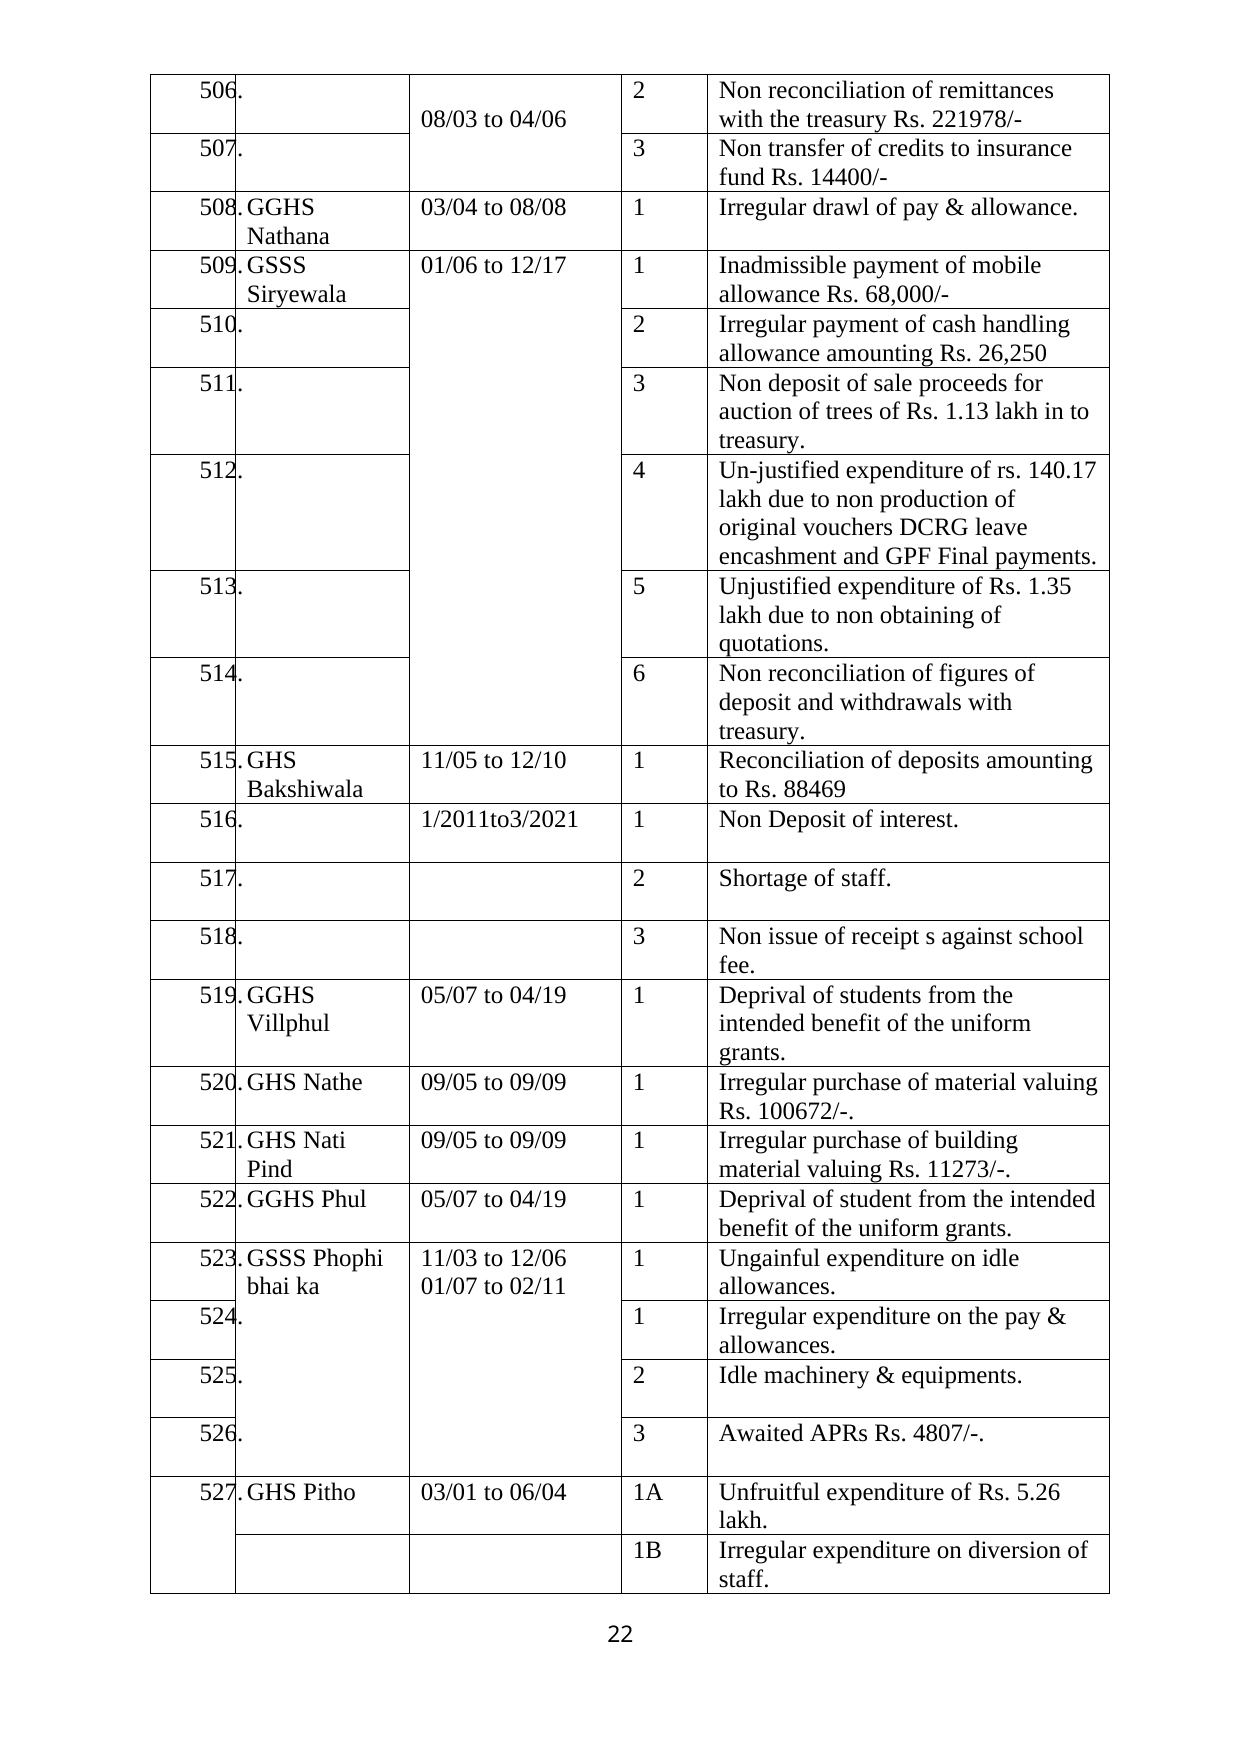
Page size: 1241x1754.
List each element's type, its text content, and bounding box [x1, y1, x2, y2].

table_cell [410, 75, 621, 191]
table_cell Inadmissible payment of mobile allowance Rs. 68,000/- [708, 251, 1109, 308]
table_cell 01/06 to 12/17 [410, 251, 621, 744]
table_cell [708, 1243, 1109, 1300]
table_cell 3 [622, 921, 707, 979]
table_cell Irregular drawl of pay & allowance. [708, 192, 1109, 249]
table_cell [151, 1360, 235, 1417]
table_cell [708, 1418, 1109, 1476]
table_cell 09/05 to 09/09 [410, 1126, 621, 1183]
table_cell Non deposit of sale proceeds for auction of trees of Rs. 1.13 lakh in to treasury. [708, 368, 1109, 454]
table_cell Deprival of students from the intended benefit of the uniform grants. [708, 980, 1109, 1066]
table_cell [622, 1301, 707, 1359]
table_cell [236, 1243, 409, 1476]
table_cell 1 [622, 746, 707, 803]
table_cell [151, 1126, 235, 1183]
table_cell [236, 804, 409, 862]
table_cell 1 [622, 251, 707, 308]
table_cell 1/2011to3/2021 [410, 804, 621, 862]
table_cell [151, 746, 235, 803]
table_cell [151, 455, 235, 570]
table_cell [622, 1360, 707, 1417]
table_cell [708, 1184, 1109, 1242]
table_cell [151, 134, 235, 191]
table_cell Non transfer of credits to insurance fund Rs. 14400/- [708, 134, 1109, 191]
table_cell [151, 658, 235, 744]
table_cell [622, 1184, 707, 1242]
table_cell [236, 863, 409, 920]
table_cell [151, 251, 235, 308]
table_cell [151, 75, 235, 132]
table_cell [236, 658, 409, 744]
table_cell [151, 192, 235, 249]
table_cell 1 [622, 192, 707, 249]
table_cell [236, 571, 409, 657]
table_cell [151, 368, 235, 454]
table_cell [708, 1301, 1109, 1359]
table_cell GHS Nathe [236, 1067, 409, 1124]
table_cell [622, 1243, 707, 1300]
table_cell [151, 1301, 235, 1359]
table_cell [151, 980, 235, 1066]
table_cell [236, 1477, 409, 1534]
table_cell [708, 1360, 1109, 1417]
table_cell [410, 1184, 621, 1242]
table_cell GGHS Nathana [236, 192, 409, 249]
table_cell [236, 134, 409, 191]
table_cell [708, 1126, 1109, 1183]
table_cell Shortage of staff. [708, 863, 1109, 920]
table_cell [236, 75, 409, 132]
table_cell Irregular payment of cash handling allowance amounting Rs. 26,250 [708, 309, 1109, 367]
table_cell 11/05 to 12/10 [410, 746, 621, 803]
table_cell [236, 368, 409, 454]
table_cell 3 [622, 134, 707, 191]
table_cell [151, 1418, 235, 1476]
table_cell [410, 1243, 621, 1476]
table_cell [410, 863, 621, 920]
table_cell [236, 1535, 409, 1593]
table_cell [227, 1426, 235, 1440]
table_cell 1 [622, 804, 707, 862]
table_cell 2 [622, 863, 707, 920]
table_cell [410, 921, 621, 979]
table_cell 5 [622, 571, 707, 657]
table_cell GHS Bakshiwala [236, 746, 409, 803]
table_cell 2 [622, 75, 707, 132]
table_cell [151, 571, 235, 657]
table_cell 03/04 to 08/08 [410, 192, 621, 249]
table_cell Unjustified expenditure of Rs. 1.35 lakh due to non obtaining of quotations. [708, 571, 1109, 657]
table_cell Non reconciliation of remittances with the treasury Rs. 221978/- [708, 75, 1109, 132]
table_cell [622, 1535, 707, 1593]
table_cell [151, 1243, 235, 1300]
table_cell 6 [622, 658, 707, 744]
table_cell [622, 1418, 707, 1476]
table_cell GSSS Siryewala [236, 251, 409, 308]
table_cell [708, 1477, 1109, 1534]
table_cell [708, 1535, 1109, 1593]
table_cell Irregular purchase of material valuing Rs. 100672/-. [708, 1067, 1109, 1124]
table_cell 4 [622, 455, 707, 570]
table_cell 1 [622, 1067, 707, 1124]
table_cell [151, 804, 235, 862]
table_cell [236, 921, 409, 979]
table_cell 3 [622, 368, 707, 454]
table_cell Reconciliation of deposits amounting to Rs. 88469 [708, 746, 1109, 803]
table_cell [236, 309, 409, 367]
table_cell Non reconciliation of figures of deposit and withdrawals with treasury. [708, 658, 1109, 744]
table_cell GHS Nati Pind [236, 1126, 409, 1183]
table_cell [236, 455, 409, 570]
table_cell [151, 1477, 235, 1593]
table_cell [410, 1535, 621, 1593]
table_cell Non issue of receipt s against school fee. [708, 921, 1109, 979]
table_cell 1 [622, 1126, 707, 1183]
table_cell Un-justified expenditure of rs. 140.17 lakh due to non production of original vouchers DCRG leave encashment and GPF Final payments. [708, 455, 1109, 570]
table_cell GGHS Villphul [236, 980, 409, 1066]
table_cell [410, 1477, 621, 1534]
table_cell 1 [622, 980, 707, 1066]
table_cell [151, 1067, 235, 1124]
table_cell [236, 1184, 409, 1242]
table_cell 05/07 to 04/19 [410, 980, 621, 1066]
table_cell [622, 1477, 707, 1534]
table_cell [151, 309, 235, 367]
table_cell [151, 921, 235, 979]
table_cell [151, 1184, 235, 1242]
table_cell 09/05 to 09/09 [410, 1067, 621, 1124]
table_cell [151, 863, 235, 920]
table_cell 2 [622, 309, 707, 367]
table_cell Non Deposit of interest. [708, 804, 1109, 862]
